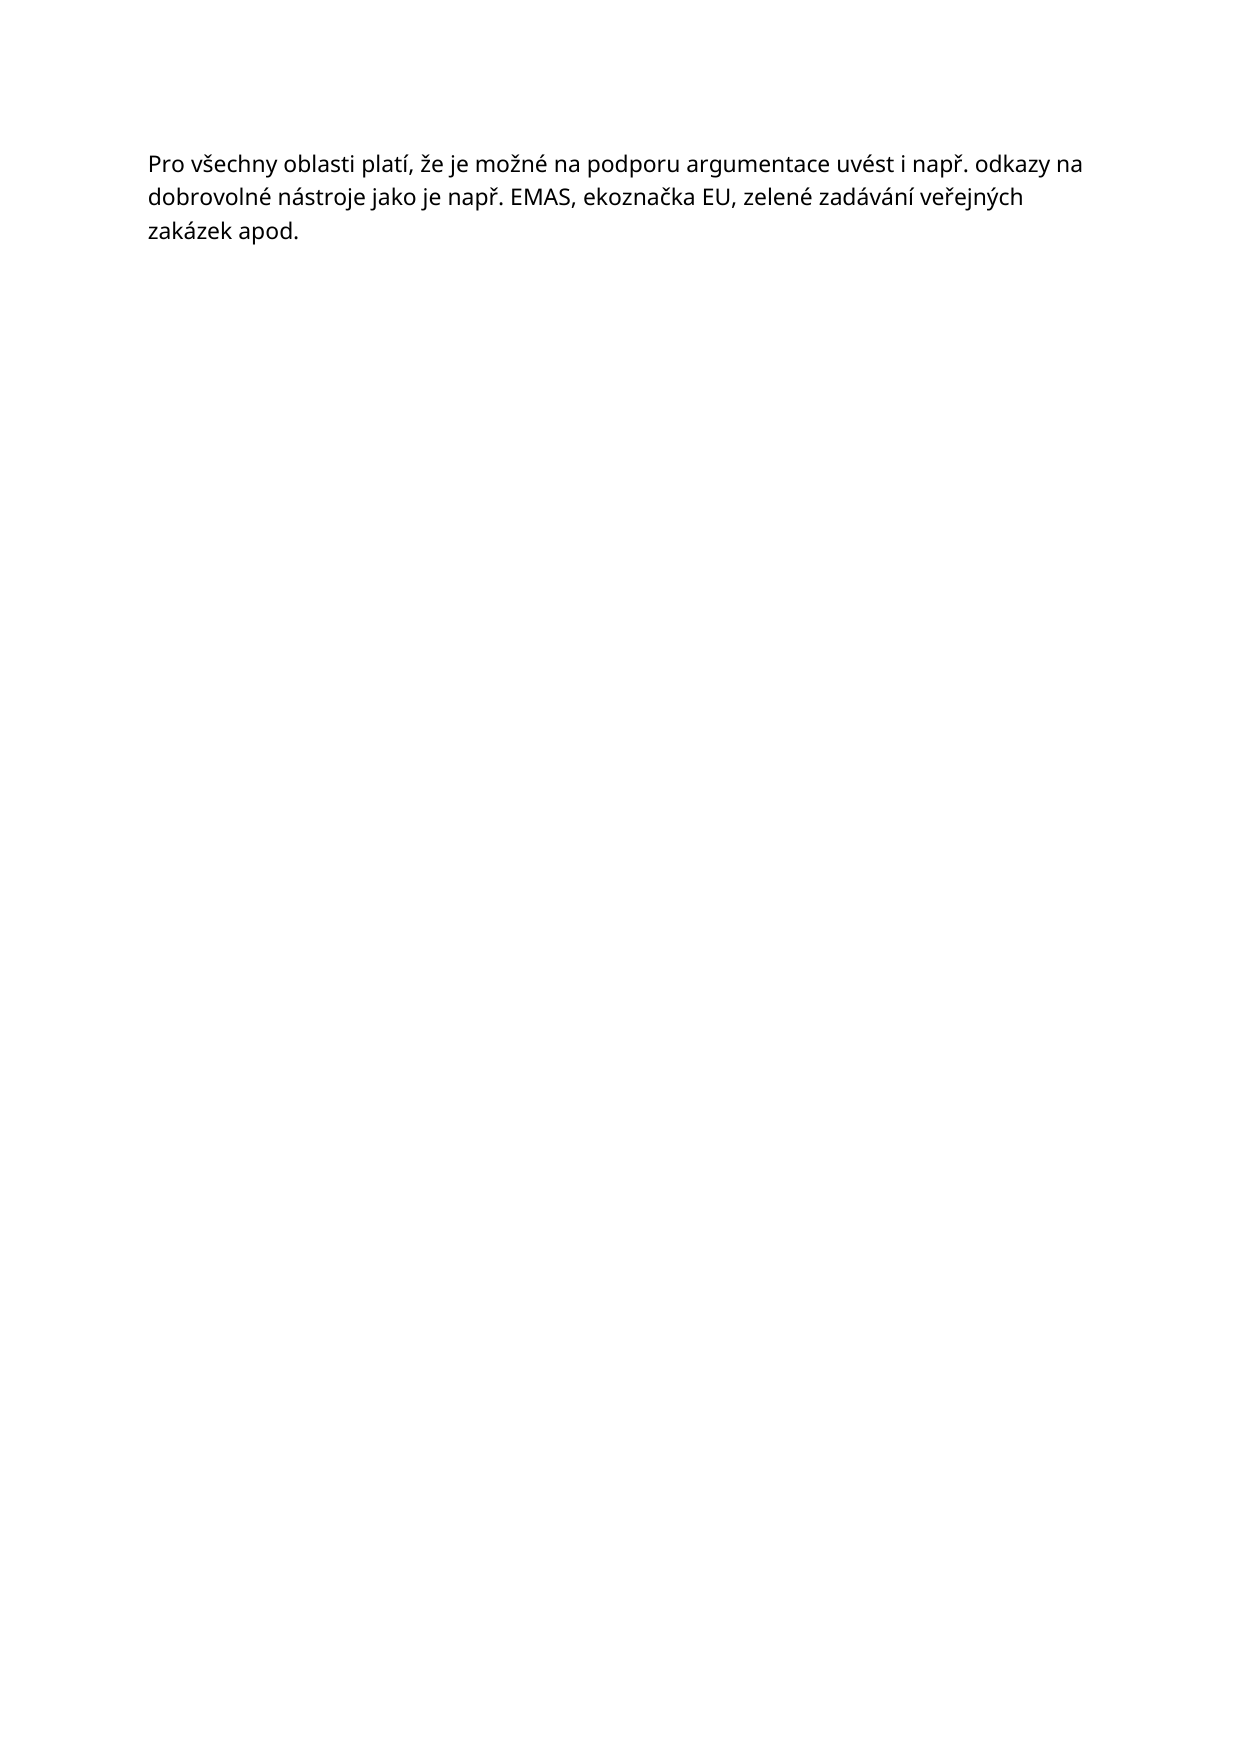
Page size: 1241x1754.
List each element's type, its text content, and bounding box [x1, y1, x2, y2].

text Pro všechny oblasti platí, že je možné na podporu argumentace uvést i např. odkazy na dobrovolné nástroje jako je např. EMAS, ekoznačka EU, zelené zadávání veřejných zakázek apod. [148, 148, 1093, 246]
